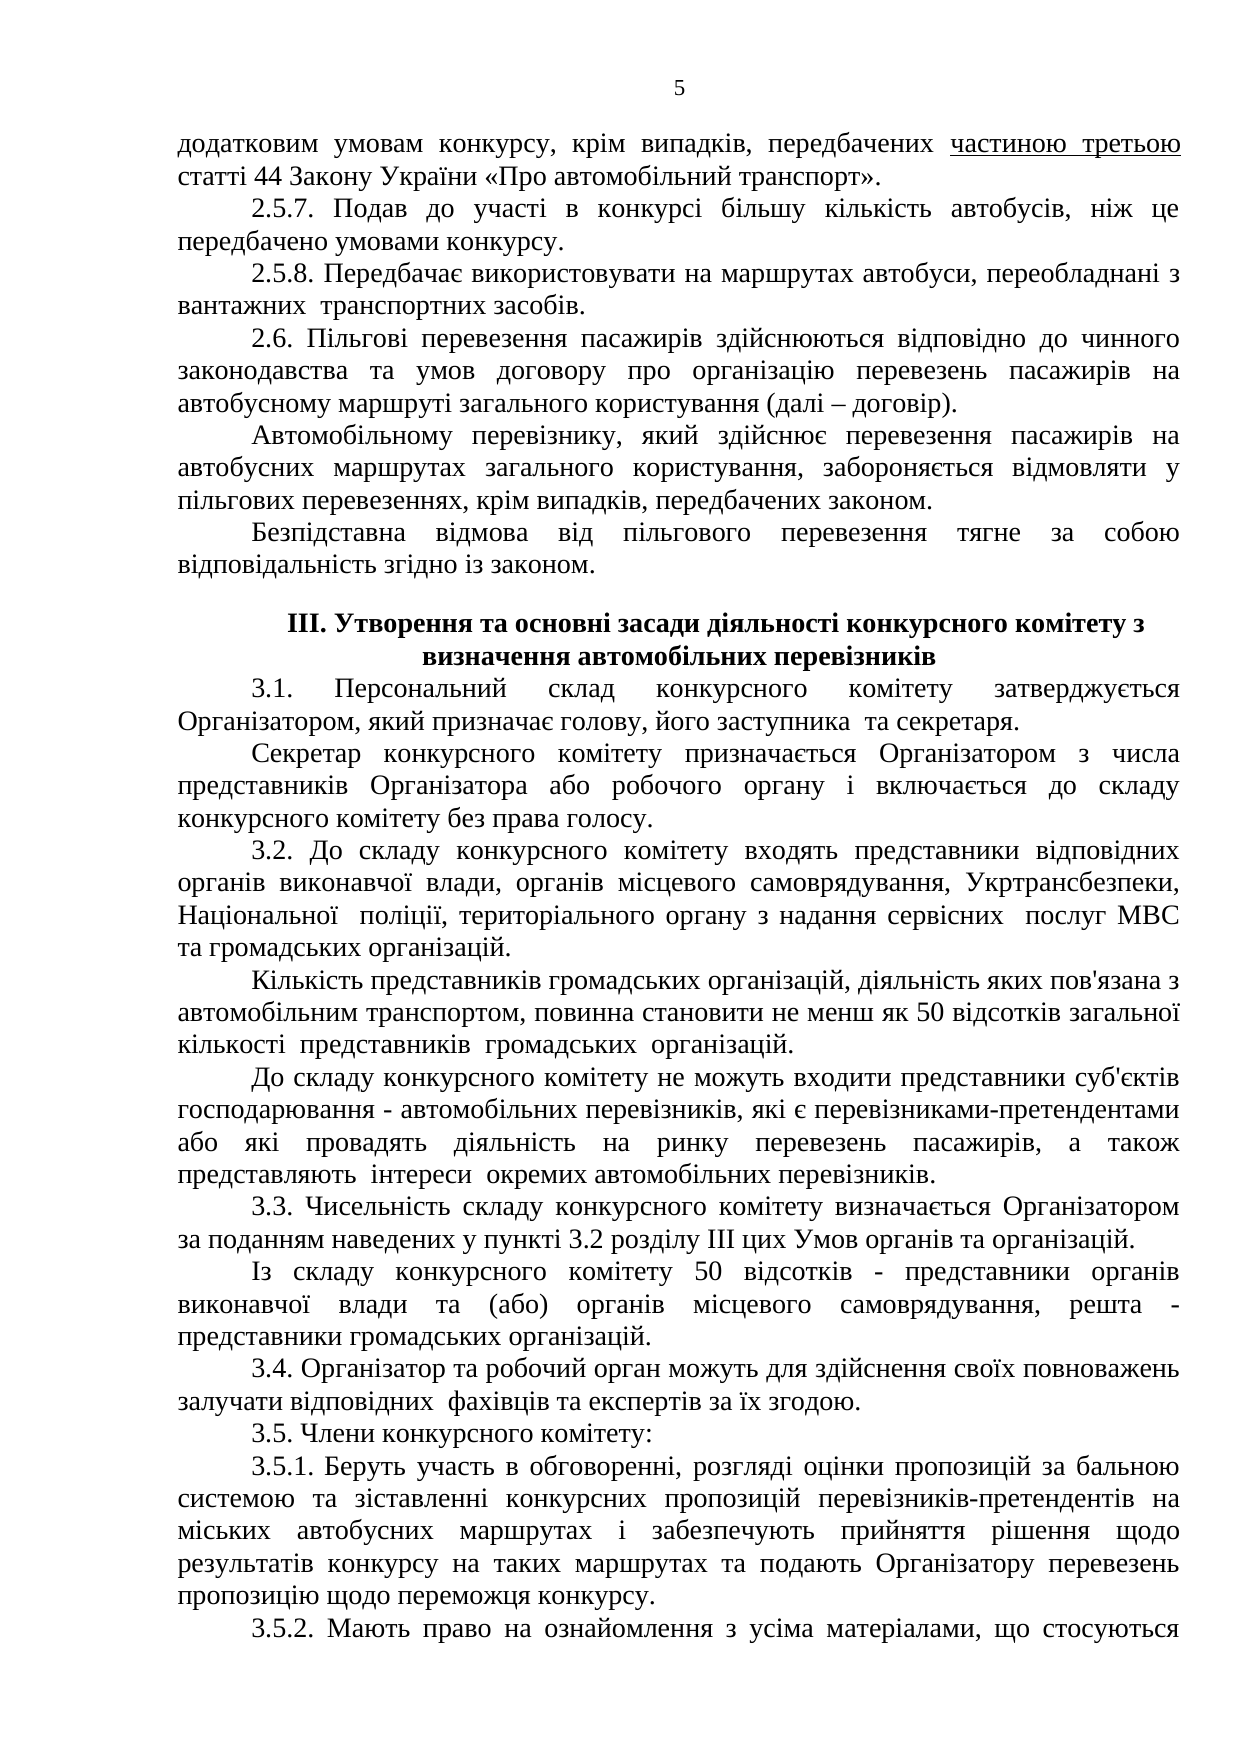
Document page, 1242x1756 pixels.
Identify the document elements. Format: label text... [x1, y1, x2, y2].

text 2.6. Пільгові перевезення пасажирів здійснюються відповідно до чинного законодавства та умов договору про організацію перевезень пасажирів на автобусному маршруті загального користування (далі – договір). [177, 321, 1181, 418]
text 3.5.1. Беруть участь в обговоренні, розгляді оцінки пропозицій за бальною системою та зіставленні конкурсних пропозицій перевізників-претендентів на міських автобусних маршрутах і забезпечують прийняття рішення щодо результатів конкурсу на таких маршрутах та подають Організатору перевезень пропозицію щодо переможця конкурсу. [177, 1449, 1181, 1611]
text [177, 1611, 1181, 1643]
text Автомобільному перевізнику, який здійснює перевезення пасажирів на автобусних маршрутах загального користування, забороняється відмовляти у пільгових перевезеннях, крім випадків, передбачених законом. [177, 418, 1181, 515]
text ІІІ. Утворення та основні засади діяльності конкурсного комітету з визначення автомобільних перевізників [177, 606, 1181, 671]
text 2.5.7. Подав до участі в конкурсі більшу кількість автобусів, ніж це передбачено умовами конкурсу. [177, 191, 1181, 256]
text 3.3. Чисельність складу конкурсного комітету визначається Організатором за поданням наведених у пункті 3.2 розділу ІІІ цих Умов органів та організацій. [177, 1189, 1181, 1254]
text До складу конкурсного комітету не можуть входити представники суб'єктів господарювання - автомобільних перевізників, які є перевізниками-претендентами або які провадять діяльність на ринку перевезень пасажирів, а також представляють інтереси окремих автомобільних перевізників. [177, 1060, 1181, 1189]
text Секретар конкурсного комітету призначається Організатором з числа представників Організатора або робочого органу і включається до складу конкурсного комітету без права голосу. [177, 736, 1181, 833]
text 3.5. Члени конкурсного комітету: [177, 1416, 1181, 1449]
text 3.1. Персональний склад конкурсного комітету затверджується Організатором, який призначає голову, його заступника та секретаря. [177, 671, 1181, 736]
text 3.4. Організатор та робочий орган можуть для здійснення своїх повноважень залучати відповідних фахівців та експертів за їх згодою. [177, 1351, 1181, 1416]
text Безпідставна відмова від пільгового перевезення тягне за собою відповідальність згідно із законом. [177, 515, 1181, 580]
text 3.2. До складу конкурсного комітету входять представники відповідних органів виконавчої влади, органів місцевого самоврядування, Укртрансбезпеки, Національної поліції, територіального органу з надання сервісних послуг МВС та громадських організацій. [177, 833, 1181, 963]
text 2.5.8. Передбачає використовувати на маршрутах автобуси, переобладнані з вантажних транспортних засобів. [177, 256, 1181, 321]
text Із складу конкурсного комітету 50 відсотків - представники органів виконавчої влади та (або) органів місцевого самоврядування, решта - представники громадських організацій. [177, 1254, 1181, 1351]
text Кількість представників громадських організацій, діяльність яких пов'язана з автомобільним транспортом, повинна становити не менш як 50 відсотків загальної кількості представників громадських організацій. [177, 963, 1181, 1060]
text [177, 126, 1181, 191]
